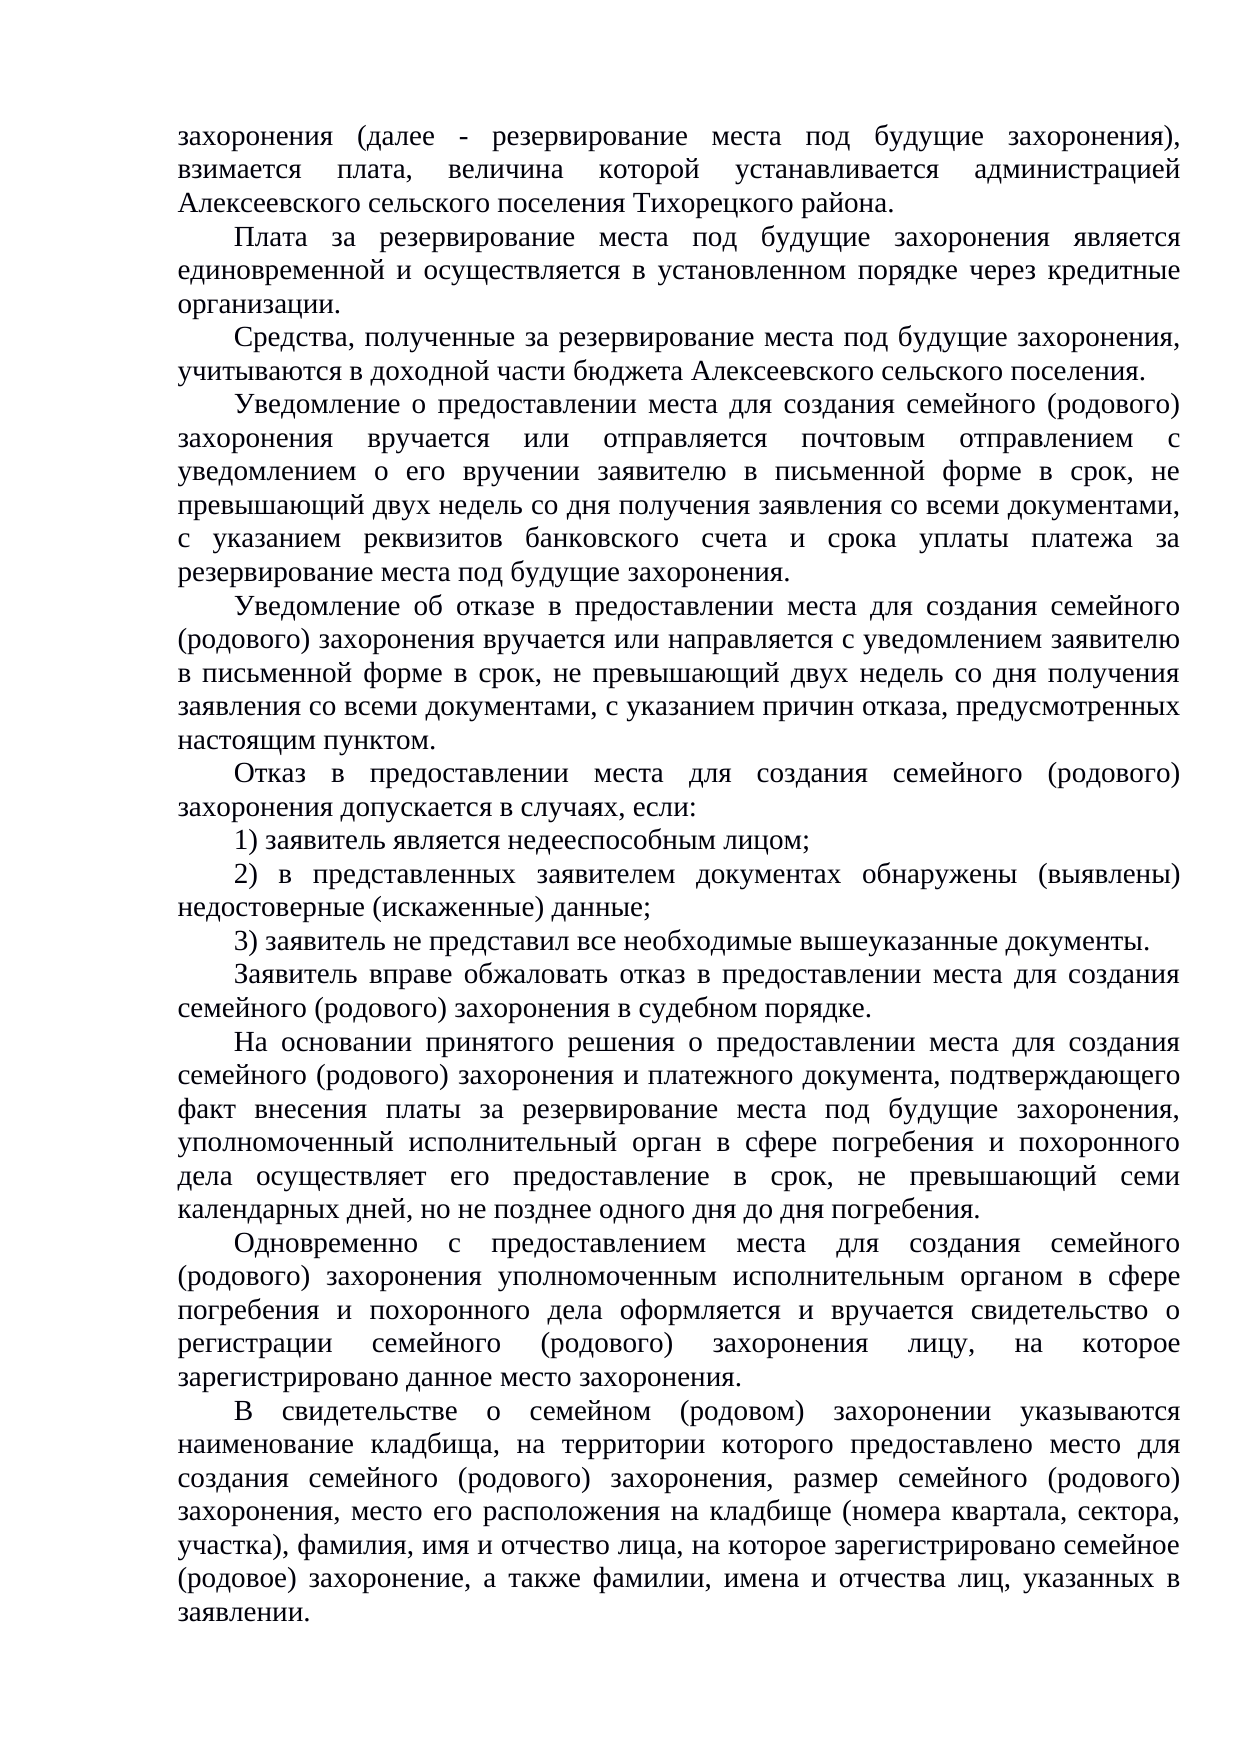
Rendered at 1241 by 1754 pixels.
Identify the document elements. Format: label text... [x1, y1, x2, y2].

text В свидетельстве о семейном (родовом) захоронении указываются наименование кладбища, на территории которого предоставлено место для создания семейного (родового) захоронения, размер семейного (родового) захоронения, место его расположения на кладбище (номера квартала, сектора, участка), фамилия, имя и отчество лица, на которое зарегистрировано семейное (родовое) захоронение, а также фамилии, имена и отчества лиц, указанных в заявлении. [177, 1393, 1181, 1627]
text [177, 118, 1181, 219]
text Средства, полученные за резервирование места под будущие захоронения, учитываются в доходной части бюджета Алексеевского сельского поселения. [177, 319, 1181, 386]
text Отказ в предоставлении места для создания семейного (родового) захоронения допускается в случаях, если: [177, 755, 1181, 822]
text Плата за резервирование места под будущие захоронения является единовременной и осуществляется в установленном порядке через кредитные организации. [177, 219, 1181, 319]
text 1) заявитель является недееспособным лицом; [177, 822, 1181, 856]
text Уведомление об отказе в предоставлении места для создания семейного (родового) захоронения вручается или направляется с уведомлением заявителю в письменной форме в срок, не превышающий двух недель со дня получения заявления со всеми документами, с указанием причин отказа, предусмотренных настоящим пунктом. [177, 588, 1181, 755]
text 3) заявитель не представил все необходимые вышеуказанные документы. [177, 923, 1181, 957]
text Одновременно с предоставлением места для создания семейного (родового) захоронения уполномоченным исполнительным органом в сфере погребения и похоронного дела оформляется и вручается свидетельство о регистрации семейного (родового) захоронения лицу, на которое зарегистрировано данное место захоронения. [177, 1225, 1181, 1393]
text Уведомление о предоставлении места для создания семейного (родового) захоронения вручается или отправляется почтовым отправлением с уведомлением о его вручении заявителю в письменной форме в срок, не превышающий двух недель со дня получения заявления со всеми документами, с указанием реквизитов банковского счета и срока уплаты платежа за резервирование места под будущие захоронения. [177, 386, 1181, 588]
text На основании принятого решения о предоставлении места для создания семейного (родового) захоронения и платежного документа, подтверждающего факт внесения платы за резервирование места под будущие захоронения, уполномоченный исполнительный орган в сфере погребения и похоронного дела осуществляет его предоставление в срок, не превышающий семи календарных дней, но не позднее одного дня до дня погребения. [177, 1024, 1181, 1225]
text Заявитель вправе обжаловать отказ в предоставлении места для создания семейного (родового) захоронения в судебном порядке. [177, 957, 1181, 1024]
text 2) в представленных заявителем документах обнаружены (выявлены) недостоверные (искаженные) данные; [177, 856, 1181, 923]
